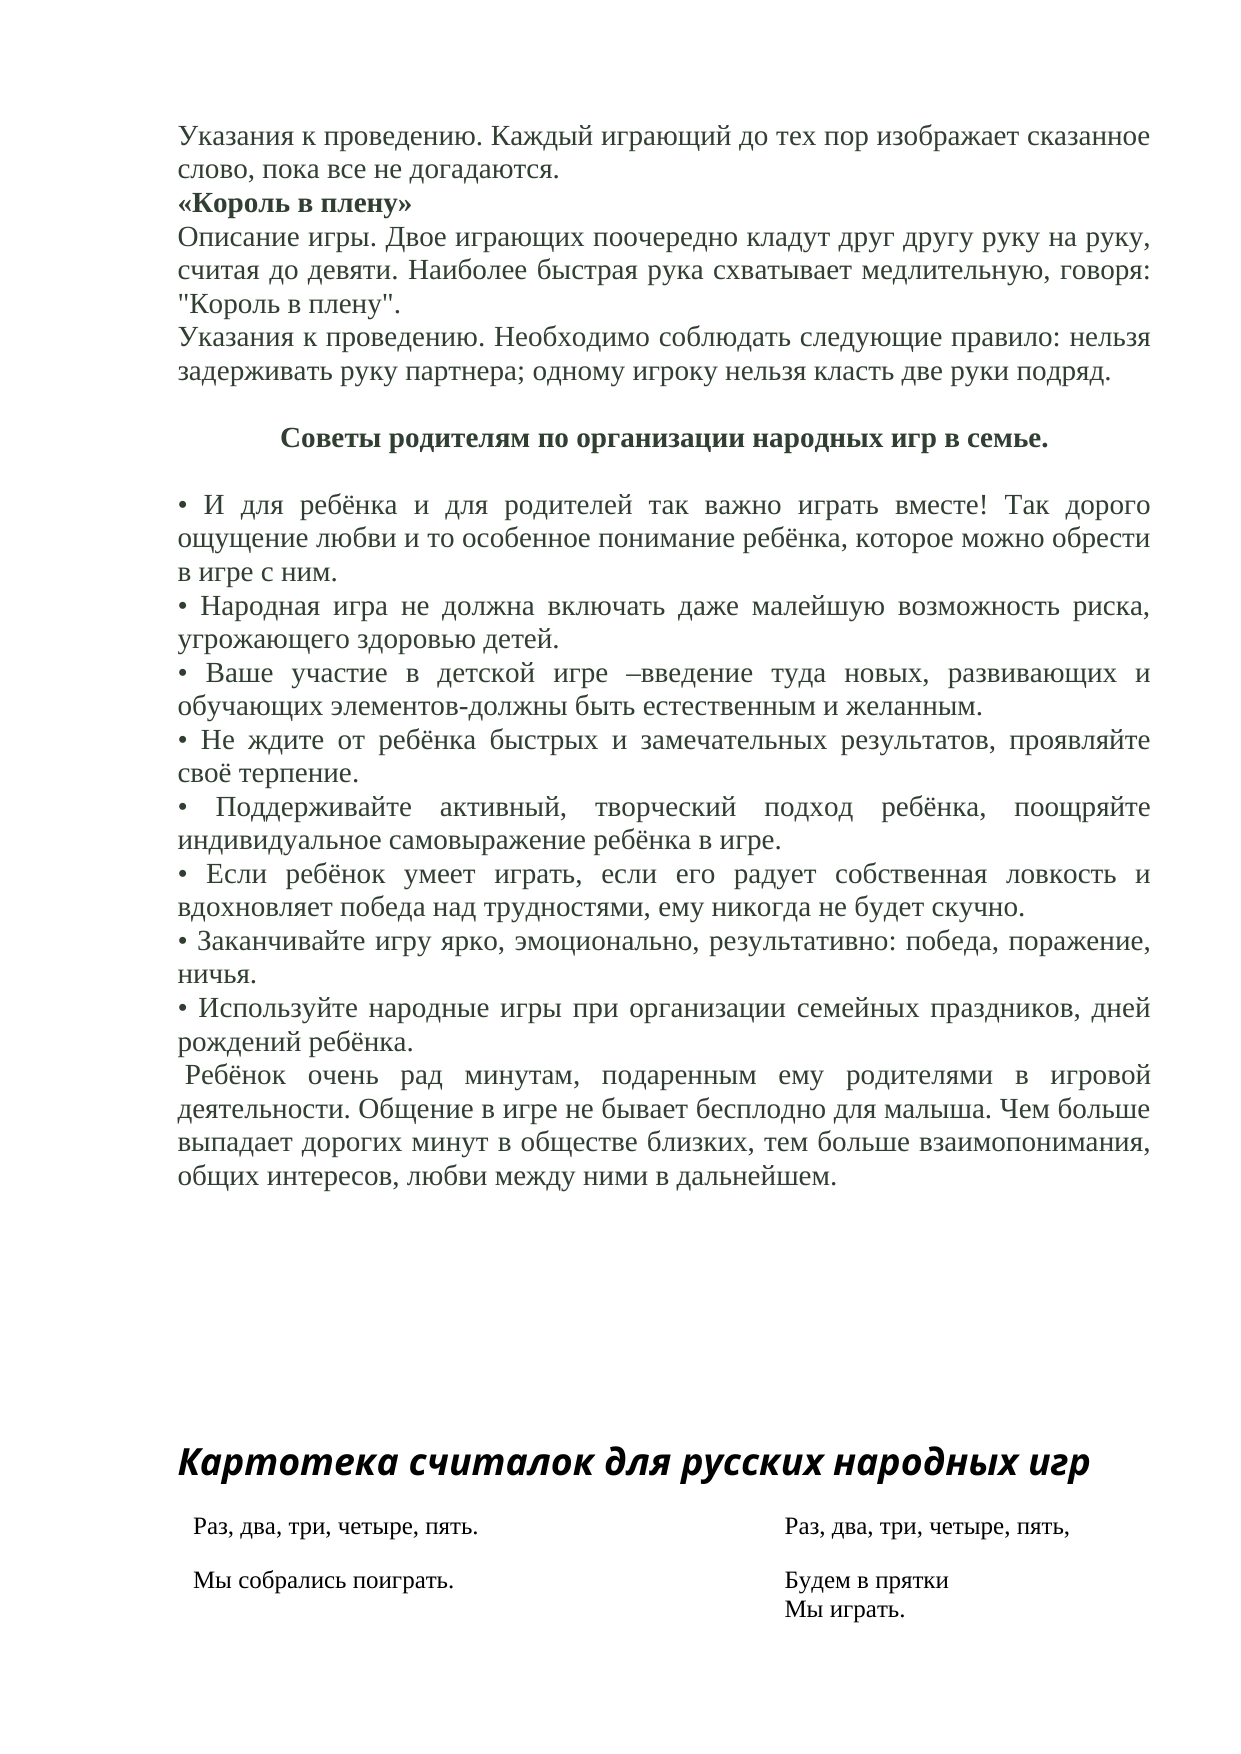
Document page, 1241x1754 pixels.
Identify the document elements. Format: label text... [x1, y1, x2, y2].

text • Не ждите от ребёнка быстрых и замечательных результатов, проявляйте своё терпение. [177, 722, 1152, 789]
text • И для ребёнка и для родителей так важно играть вместе! Так дорого ощущение любви и то особенное понимание ребёнка, которое можно обрести в игре с ним. [177, 487, 1152, 588]
text Ребёнок очень рад минутам, подаренным ему родителями в игровой деятельности. Общение в игре не бывает бесплодно для малыша. Чем больше выпадает дорогих минут в обществе близких, тем больше взаимопонимания, общих интересов, любви между ними в дальнейшем. [177, 1057, 1152, 1191]
text • Используйте народные игры при организации семейных праздников, дней рождений ребёнка. [177, 990, 1152, 1057]
text • Ваше участие в детской игре –введение туда новых, развивающих и обучающих элементов-должны быть естественным и желанным. [177, 655, 1152, 722]
text • Если ребёнок умеет играть, если его радует собственная ловкость и вдохновляет победа над трудностями, ему никогда не будет скучно. [177, 856, 1152, 923]
text Указания к проведению. Необходимо соблюдать следующие правило: нельзя задерживать руку партнера; одному игроку нельзя класть две руки подряд. [177, 319, 1152, 386]
text «Король в плену» [177, 185, 1152, 219]
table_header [177, 1503, 769, 1636]
text • Народная игра не должна включать даже малейшую возможность риска, угрожающего здоровью детей. [177, 588, 1152, 655]
text Картотека считалок для русских народных игр [177, 1436, 1152, 1487]
text Указания к проведению. Каждый играющий до тех пор изображает сказанное слово, пока все не догадаются. [177, 118, 1152, 185]
text • Поддерживайте активный, творческий подход ребёнка, поощряйте индивидуальное самовыражение ребёнка в игре. [177, 789, 1152, 856]
text • Заканчивайте игру ярко, эмоционально, результативно: победа, поражение, ничья. [177, 923, 1152, 990]
text Советы родителям по организации народных игр в семье. [177, 420, 1152, 453]
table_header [769, 1503, 1192, 1636]
text Описание игры. Двое играющих поочередно кладут друг другу руку на руку, считая до девяти. Наиболее быстрая рука схватывает медлительную, говоря: "Король в плену". [177, 219, 1152, 319]
